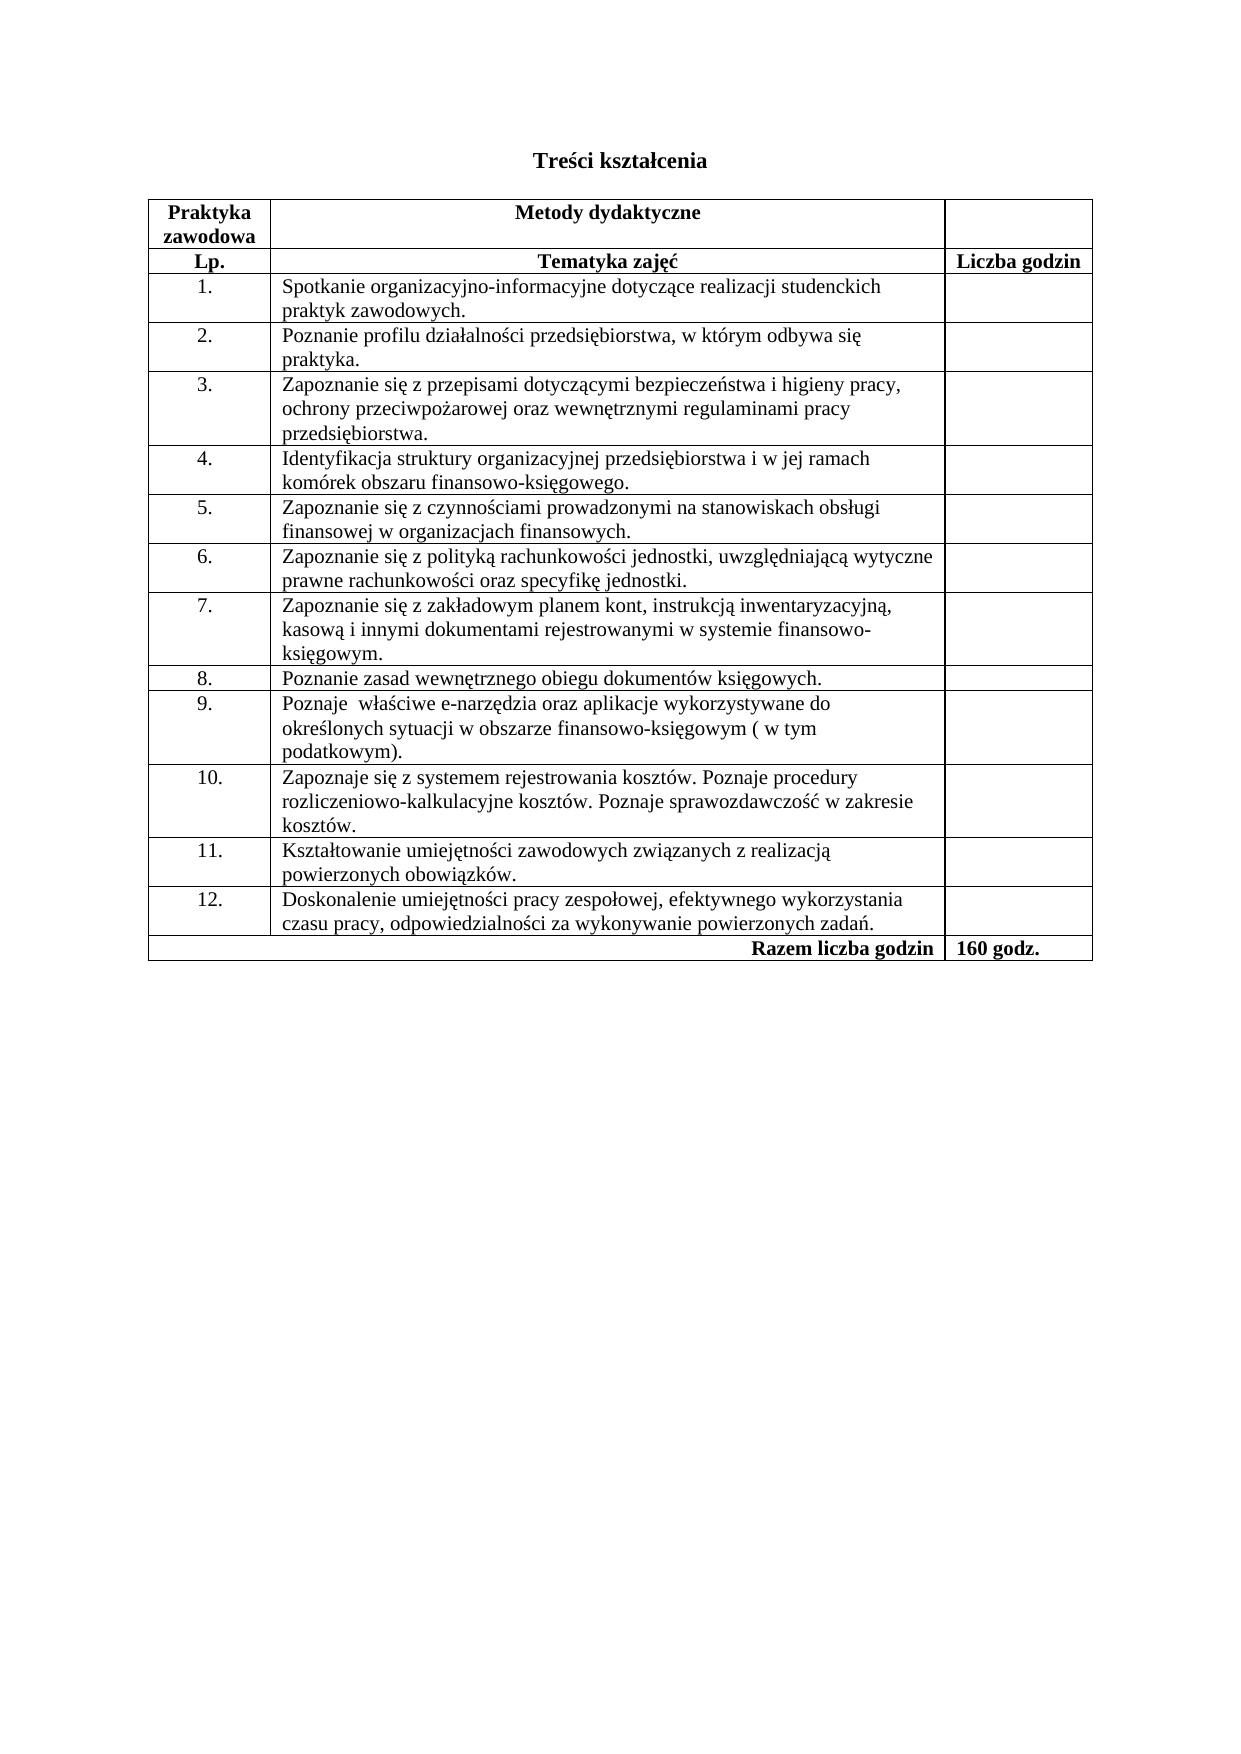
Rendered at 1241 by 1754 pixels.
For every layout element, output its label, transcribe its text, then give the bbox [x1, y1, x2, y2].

table_cell Zapoznanie się z czynnościami prowadzonymi na stanowiskach obsługi finansowej w organizacjach finansowych. [271, 495, 944, 543]
table_cell Tematyka zajęć [271, 249, 944, 273]
table_cell [149, 838, 270, 886]
text Treści kształcenia [148, 148, 1093, 174]
table_cell [946, 274, 1092, 322]
table_cell [946, 495, 1092, 543]
table_cell [946, 666, 1092, 690]
table_cell 160 godz. [946, 936, 1092, 960]
table_cell Identyfikacja struktury organizacyjnej przedsiębiorstwa i w jej ramach komórek obszaru finansowo-księgowego. [271, 446, 944, 494]
table_cell Zapoznanie się z polityką rachunkowości jednostki, uwzględniającą wytyczne prawne rachunkowości oraz specyfikę jednostki. [271, 544, 944, 592]
table_cell [149, 323, 270, 371]
table_cell Poznanie profilu działalności przedsiębiorstwa, w którym odbywa się praktyka. [271, 323, 944, 371]
table_cell [946, 446, 1092, 494]
table_cell [946, 544, 1092, 592]
table_cell Lp. [149, 249, 270, 273]
table_cell [946, 691, 1092, 763]
table_cell Kształtowanie umiejętności zawodowych związanych z realizacją powierzonych obowiązków. [271, 838, 944, 886]
table_cell [149, 372, 270, 444]
table_cell Razem liczba godzin [149, 936, 944, 960]
table_cell [149, 544, 270, 592]
table_cell Zapoznaje się z systemem rejestrowania kosztów. Poznaje procedury rozliczeniowo-kalkulacyjne kosztów. Poznaje sprawozdawczość w zakresie kosztów. [271, 765, 944, 837]
table_cell [149, 691, 270, 763]
table_cell [946, 323, 1092, 371]
table_cell Poznaje właściwe e-narzędzia oraz aplikacje wykorzystywane do określonych sytuacji w obszarze finansowo-księgowym ( w tym podatkowym). [271, 691, 944, 763]
table_cell Spotkanie organizacyjno-informacyjne dotyczące realizacji studenckich praktyk zawodowych. [271, 274, 944, 322]
table_cell [149, 593, 270, 665]
table_cell [149, 666, 270, 690]
table_cell [946, 372, 1092, 444]
table_header [946, 200, 1092, 248]
table_cell [946, 887, 1092, 935]
table_header Metody dydaktyczne [271, 200, 944, 248]
table_cell Poznanie zasad wewnętrznego obiegu dokumentów księgowych. [271, 666, 944, 690]
table_cell [946, 765, 1092, 837]
table_header Praktyka zawodowa [149, 200, 270, 248]
table_cell [149, 887, 270, 935]
table_cell [149, 274, 270, 322]
table_cell Zapoznanie się z przepisami dotyczącymi bezpieczeństwa i higieny pracy, ochrony przeciwpożarowej oraz wewnętrznymi regulaminami pracy przedsiębiorstwa. [271, 372, 944, 444]
table_cell Zapoznanie się z zakładowym planem kont, instrukcją inwentaryzacyjną, kasową i innymi dokumentami rejestrowanymi w systemie finansowo-księgowym. [271, 593, 944, 665]
table_cell [946, 838, 1092, 886]
table_cell [149, 765, 270, 837]
table_cell [149, 446, 270, 494]
table_cell [946, 593, 1092, 665]
table_cell [149, 495, 270, 543]
table_cell Liczba godzin [946, 249, 1092, 273]
table_cell Doskonalenie umiejętności pracy zespołowej, efektywnego wykorzystania czasu pracy, odpowiedzialności za wykonywanie powierzonych zadań. [271, 887, 944, 935]
